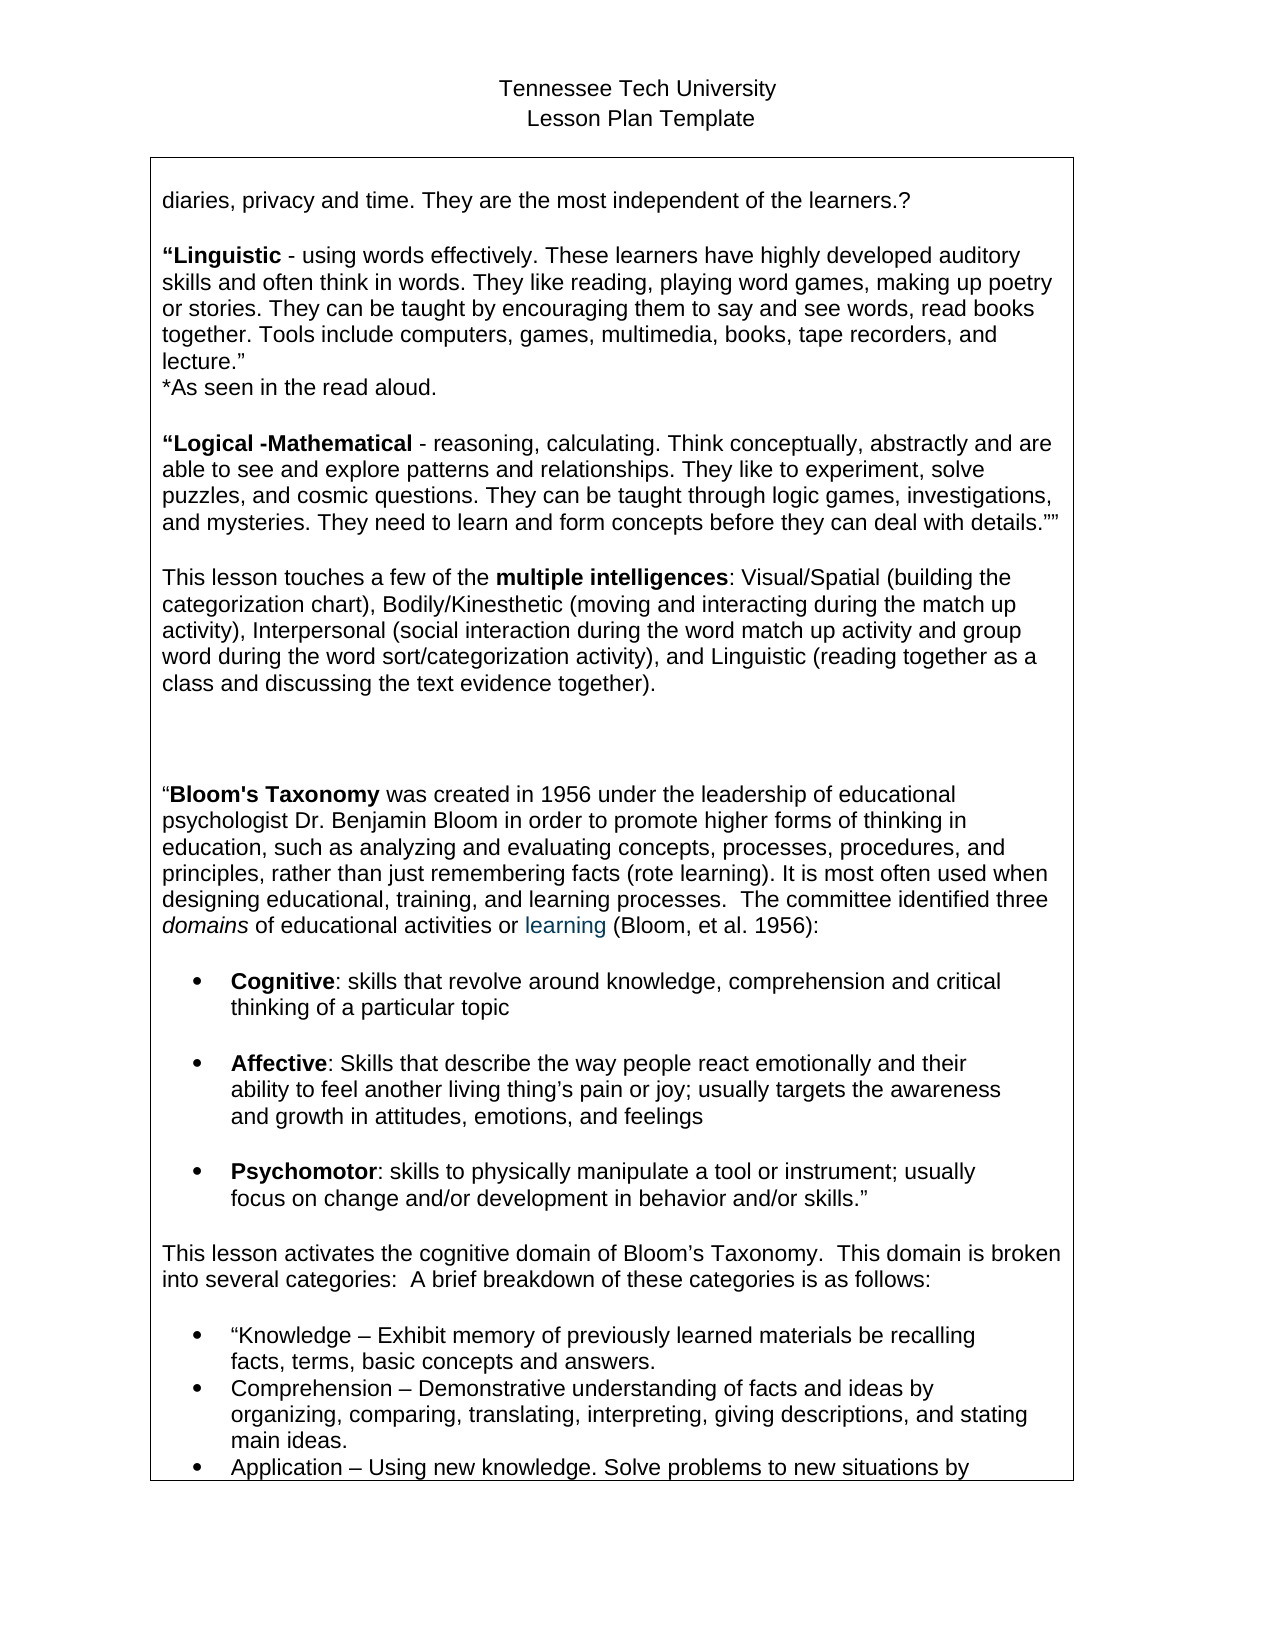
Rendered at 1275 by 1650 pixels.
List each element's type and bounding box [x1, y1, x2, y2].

table_cell [151, 158, 1073, 1480]
